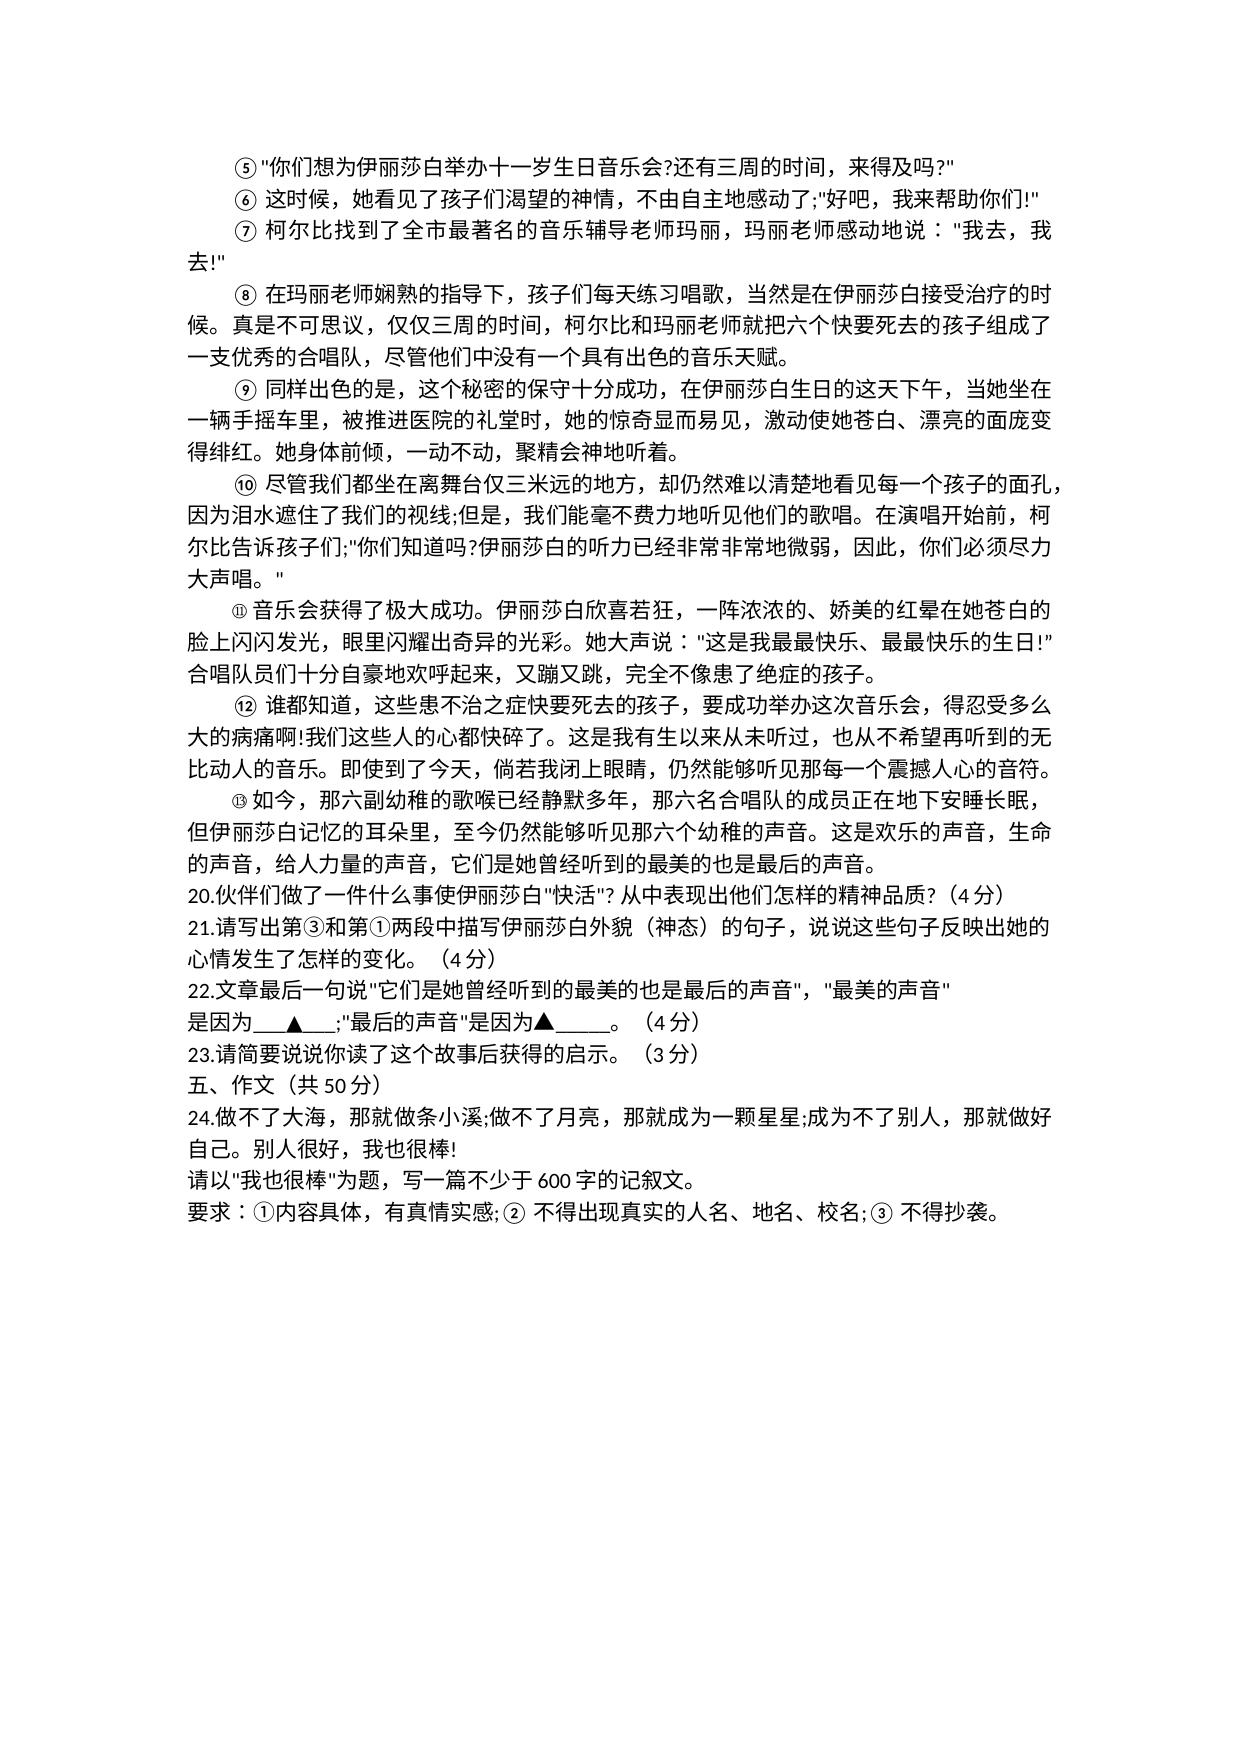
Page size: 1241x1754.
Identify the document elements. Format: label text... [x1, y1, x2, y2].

text ⑥这时候，她看见了孩子们渴望的神情，不由自主地感动了;"好吧，我来帮助你们!" [187, 182, 1053, 213]
text 24.做不了大海，那就做条小溪;做不了月亮，那就成为一颗星星;成为不了别人，那就做好自己。别人很好，我也很棒! [187, 1100, 1053, 1163]
text ⑬如今，那六副幼稚的歌喉已经静默多年，那六名合唱队的成员正在地下安睡长眠，但伊丽莎白记忆的耳朵里，至今仍然能够听见那六个幼稚的声音。这是欢乐的声音，生命的声音，给人力量的声音，它们是她曾经听到的最美的也是最后的声音。 [187, 783, 1053, 878]
text ⑤"你们想为伊丽莎白举办十一岁生日音乐会?还有三周的时间，来得及吗?" [187, 150, 1053, 182]
text 20.伙伴们做了一件什么事使伊丽莎白"快活"? 从中表现出他们怎样的精神品质?（4分） [187, 878, 1053, 910]
text ⑩尽管我们都坐在离舞台仅三米远的地方，却仍然难以清楚地看见每一个孩子的面孔，因为泪水遮住了我们的视线;但是，我们能毫不费力地听见他们的歌唱。在演唱开始前，柯尔比告诉孩子们;"你们知道吗?伊丽莎白的听力已经非常非常地微弱，因此，你们必须尽力大声唱。" [187, 467, 1053, 593]
text ⑪音乐会获得了极大成功。伊丽莎白欣喜若狂，一阵浓浓的、娇美的红晕在她苍白的脸上闪闪发光，眼里闪耀出奇异的光彩。她大声说∶"这是我最最快乐、最最快乐的生日!”合唱队员们十分自豪地欢呼起来，又蹦又跳，完全不像患了绝症的孩子。 [187, 593, 1053, 688]
text 是因为___▲___;"最后的声音"是因为▲_____。（4分） [187, 1005, 1053, 1037]
text ⑨同样出色的是，这个秘密的保守十分成功，在伊丽莎白生日的这天下午，当她坐在一辆手摇车里，被推进医院的礼堂时，她的惊奇显而易见，激动使她苍白、漂亮的面庞变得绯红。她身体前倾，一动不动，聚精会神地听着。 [187, 372, 1053, 467]
text 21.请写出第③和第①两段中描写伊丽莎白外貌（神态）的句子，说说这些句子反映出她的心情发生了怎样的变化。（4分） [187, 910, 1053, 973]
text ⑧在玛丽老师娴熟的指导下，孩子们每天练习唱歌，当然是在伊丽莎白接受治疗的时候。真是不可思议，仅仅三周的时间，柯尔比和玛丽老师就把六个快要死去的孩子组成了一支优秀的合唱队，尽管他们中没有一个具有出色的音乐天赋。 [187, 277, 1053, 372]
text 五、作文（共 50分） [187, 1068, 1053, 1100]
text 要求∶①内容具体，有真情实感;②不得出现真实的人名、地名、校名;③不得抄袭。 [187, 1195, 1053, 1227]
text 23.请简要说说你读了这个故事后获得的启示。（3分） [187, 1037, 1053, 1068]
text 请以"我也很棒"为题，写一篇不少于600字的记叙文。 [187, 1163, 1053, 1195]
text ⑫谁都知道，这些患不治之症快要死去的孩子，要成功举办这次音乐会，得忍受多么大的病痛啊!我们这些人的心都快碎了。这是我有生以来从未听过，也从不希望再听到的无比动人的音乐。即使到了今天，倘若我闭上眼睛，仍然能够听见那每一个震撼人心的音符。 [187, 688, 1053, 783]
text 22.文章最后一句说"它们是她曾经听到的最美的也是最后的声音"，"最美的声音" [187, 973, 1053, 1005]
text ⑦柯尔比找到了全市最著名的音乐辅导老师玛丽，玛丽老师感动地说∶"我去，我去!" [187, 213, 1053, 277]
